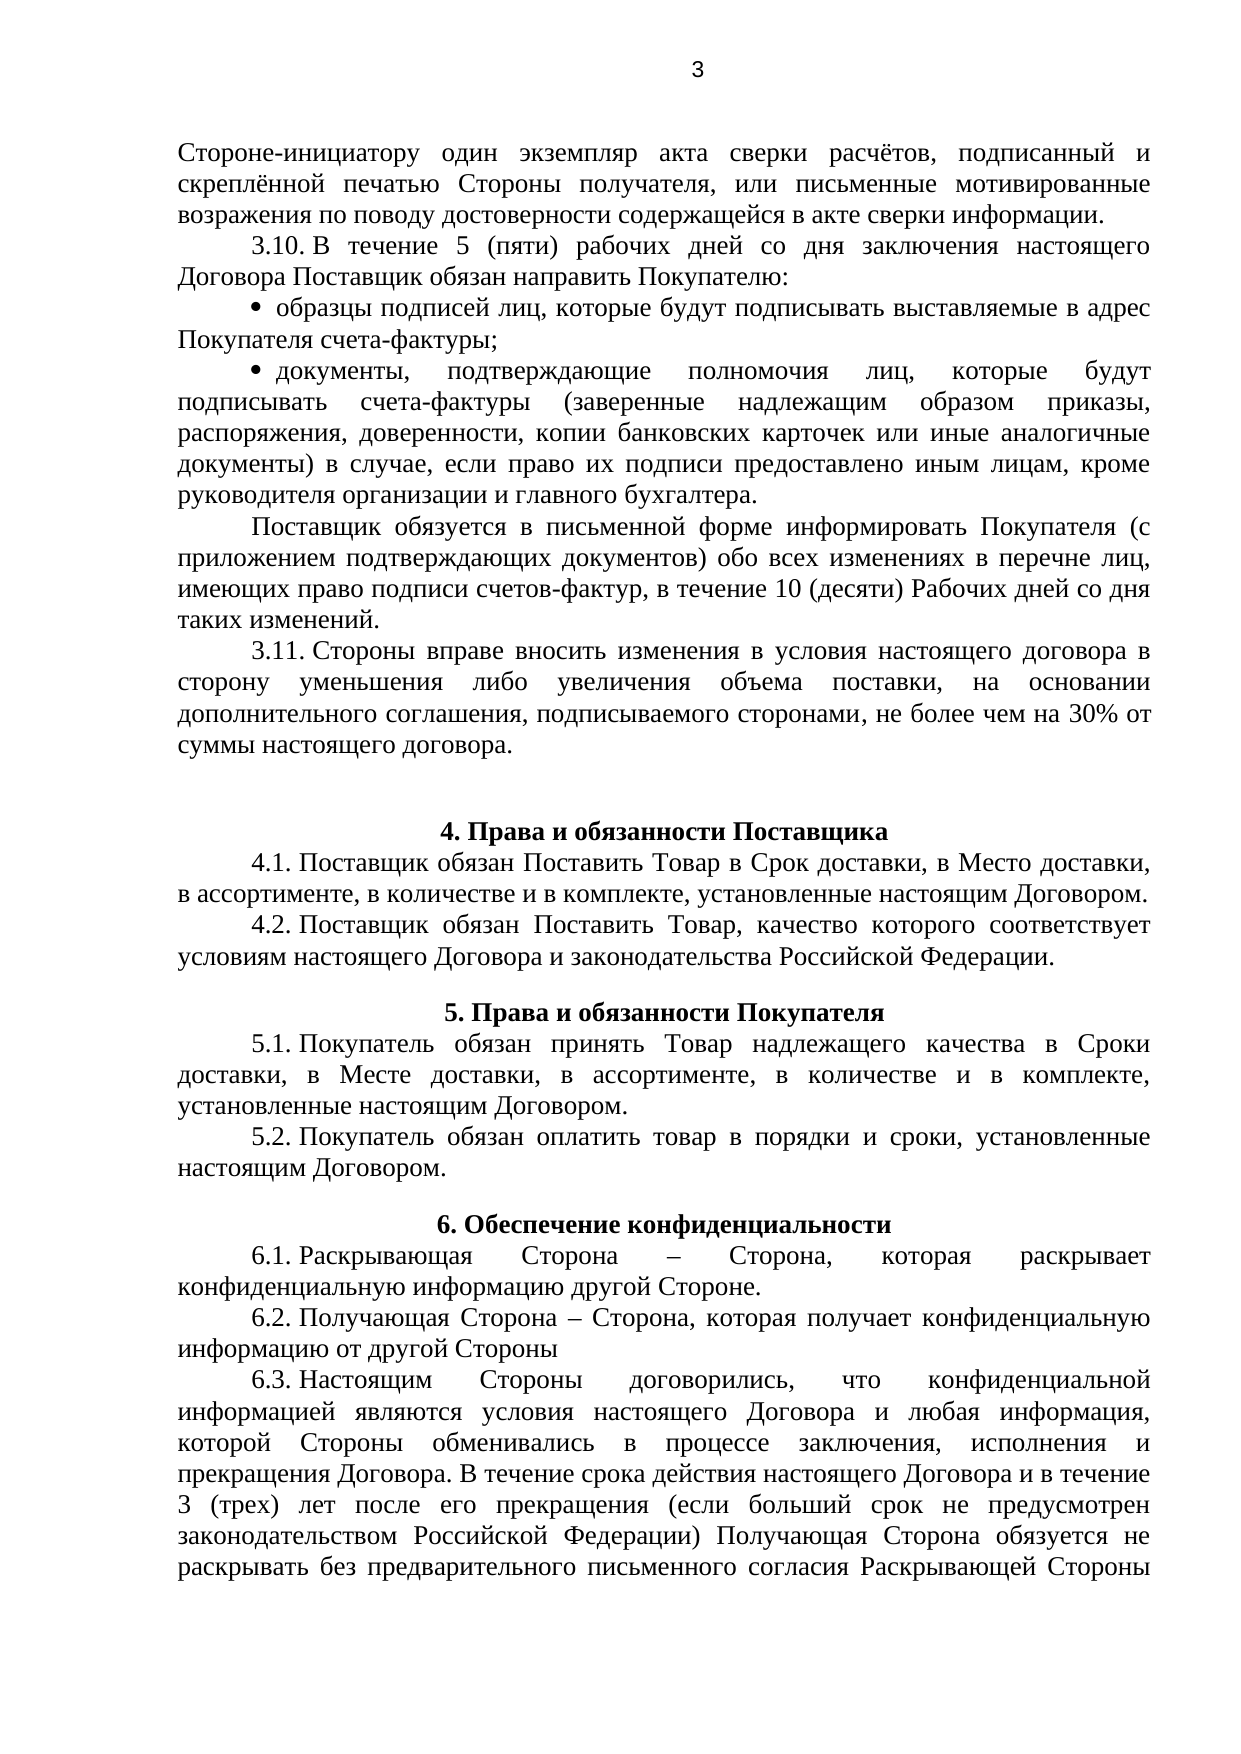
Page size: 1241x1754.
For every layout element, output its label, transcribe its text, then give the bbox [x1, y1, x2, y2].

list образцы подписей лиц, которые будут подписывать выставляемые в адрес Покупателя счета-фактуры; [177, 292, 1152, 354]
list Права и обязанности Поставщика [177, 815, 1152, 846]
text Поставщик обязуется в письменной форме информировать Покупателя (с приложением подтверждающих документов) обо всех изменениях в перечне лиц, имеющих право подписи счетов-фактур, в течение 10 (десяти) Рабочих дней со дня таких изменений. [177, 510, 1152, 634]
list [177, 1363, 1152, 1581]
list документы, подтверждающие полномочия лиц, которые будут подписывать счета-фактуры (заверенные надлежащим образом приказы, распоряжения, доверенности, копии банковских карточек или иные аналогичные документы) в случае, если право их подписи предоставлено иным лицам, кроме руководителя организации и главного бухгалтера. [177, 354, 1152, 510]
list Права и обязанности Покупателя [177, 996, 1152, 1027]
list Покупатель обязан оплатить товар в порядки и сроки, установленные настоящим Договором. [177, 1120, 1152, 1183]
list Покупатель обязан принять Товар надлежащего качества в Сроки доставки, в Месте доставки, в ассортименте, в количестве и в комплекте, установленные настоящим Договором. [177, 1027, 1152, 1120]
list Стороны вправе вносить изменения в условия настоящего договора в сторону уменьшения либо увеличения объема поставки, на основании дополнительного соглашения, подписываемого сторонами, не более чем на 30% от суммы настоящего договора. [177, 634, 1152, 759]
list Обеспечение конфиденциальности [177, 1208, 1152, 1239]
list В течение 5 (пяти) рабочих дней со дня заключения настоящего Договора Поставщик обязан направить Покупателю: [177, 229, 1152, 292]
list Раскрывающая Сторона – Сторона, которая раскрывает конфиденциальную информацию другой Стороне. [177, 1239, 1152, 1301]
list Получающая Сторона – Сторона, которая получает конфиденциальную информацию от другой Стороны [177, 1301, 1152, 1363]
list Поставщик обязан Поставить Товар, качество которого соответствует условиям настоящего Договора и законодательства Российской Федерации. [177, 908, 1152, 971]
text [177, 136, 1152, 229]
list Поставщик обязан Поставить Товар в Срок доставки, в Место доставки, в ассортименте, в количестве и в комплекте, установленные настоящим Договором. [177, 846, 1152, 908]
